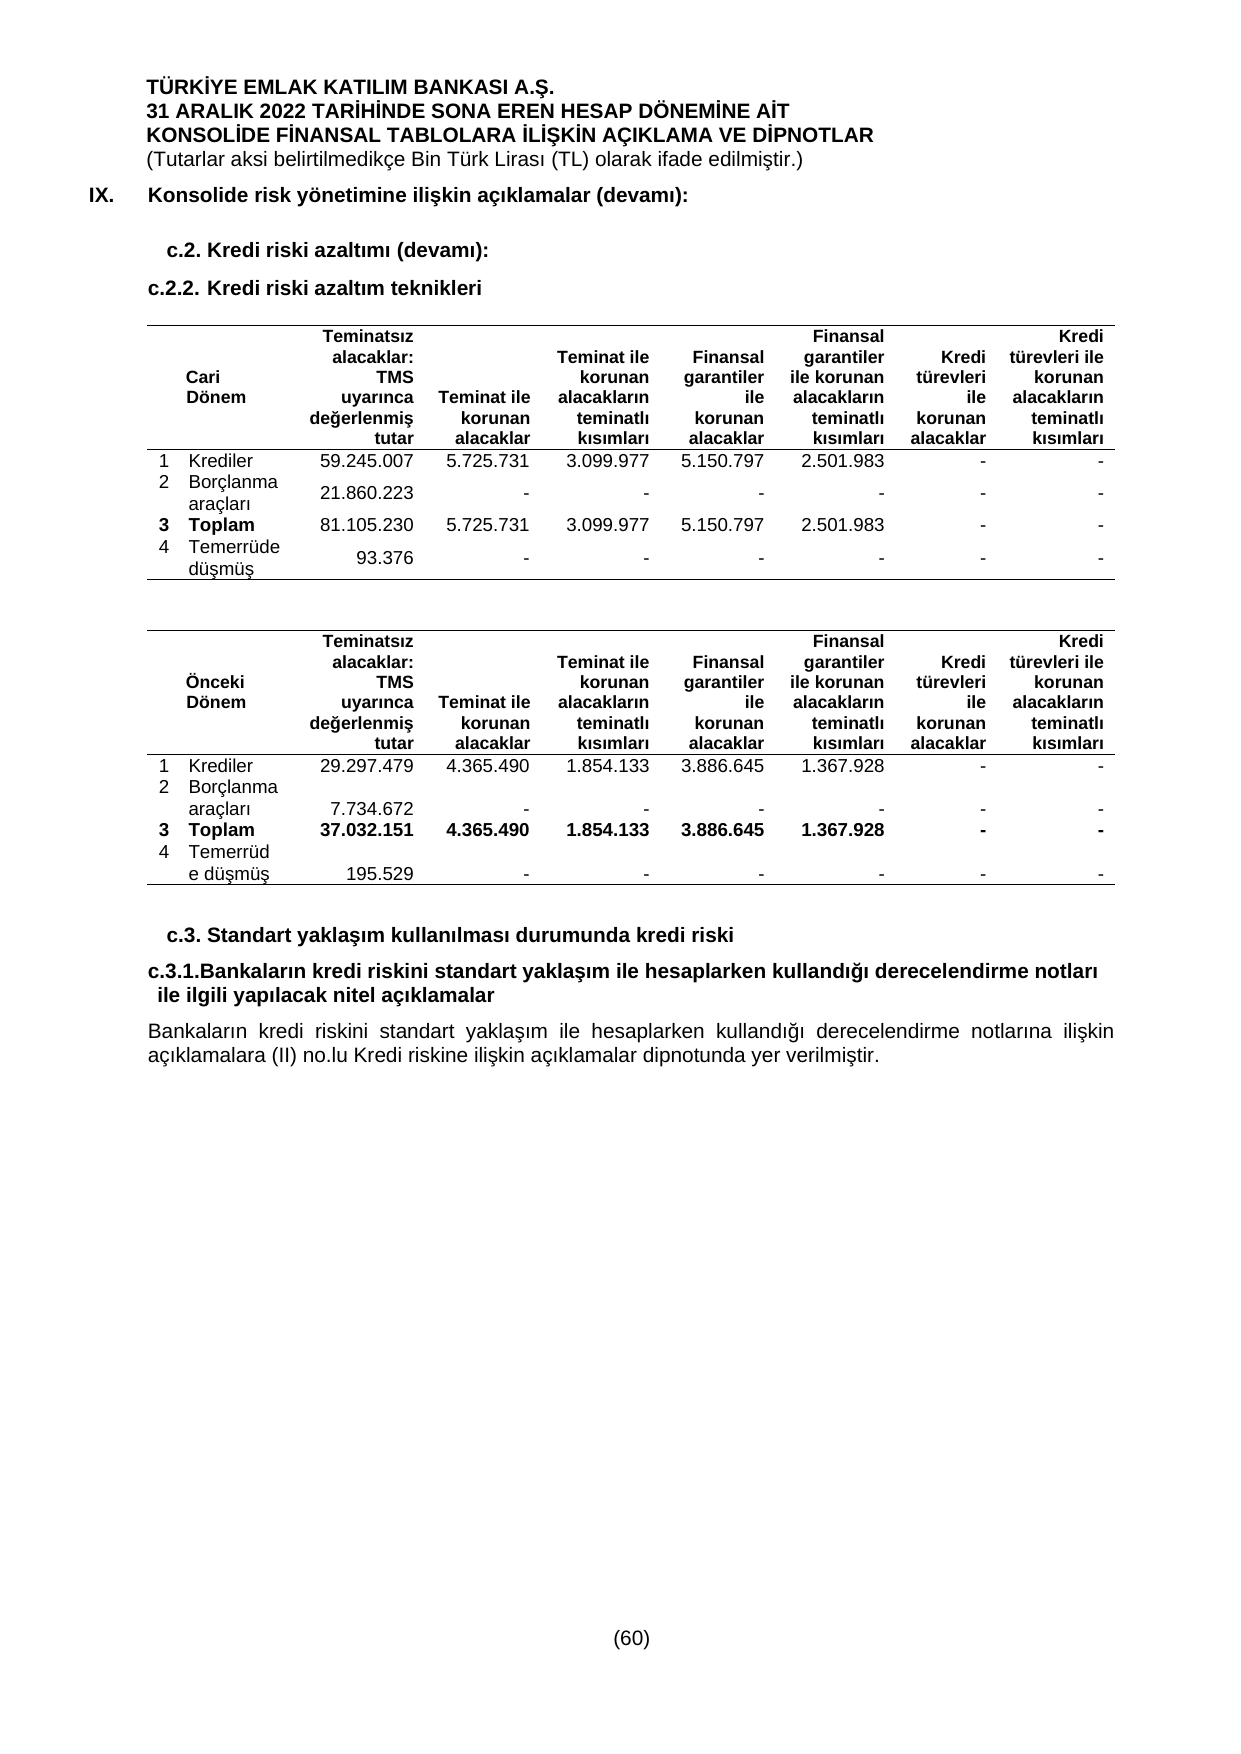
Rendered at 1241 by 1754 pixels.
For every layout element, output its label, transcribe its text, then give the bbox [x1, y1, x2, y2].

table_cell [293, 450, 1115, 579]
text c.2.2. Kredi riski azaltım teknikleri [63, 275, 1116, 300]
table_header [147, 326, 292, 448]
text c.3. Standart yaklaşım kullanılması durumunda kredi riski [91, 922, 1116, 946]
text IX. Konsolide risk yönetimine ilişkin açıklamalar (devamı): [89, 183, 1116, 207]
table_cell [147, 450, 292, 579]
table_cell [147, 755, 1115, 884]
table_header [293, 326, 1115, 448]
text Bankaların kredi riskini standart yaklaşım ile hesaplarken kullandığı derecelendirme notlarına ilişkin açıklamalara (II) no.lu Kredi riskine ilişkin açıklamalar dipnotunda yer verilmiştir. [148, 1019, 1116, 1067]
text c.3.1.Bankaların kredi riskini standart yaklaşım ile hesaplarken kullandığı derecelendirme notları ile ilgili yapılacak nitel açıklamalar [148, 959, 1116, 1007]
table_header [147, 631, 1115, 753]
text c.2. Kredi riski azaltımı (devamı): [91, 237, 1116, 262]
